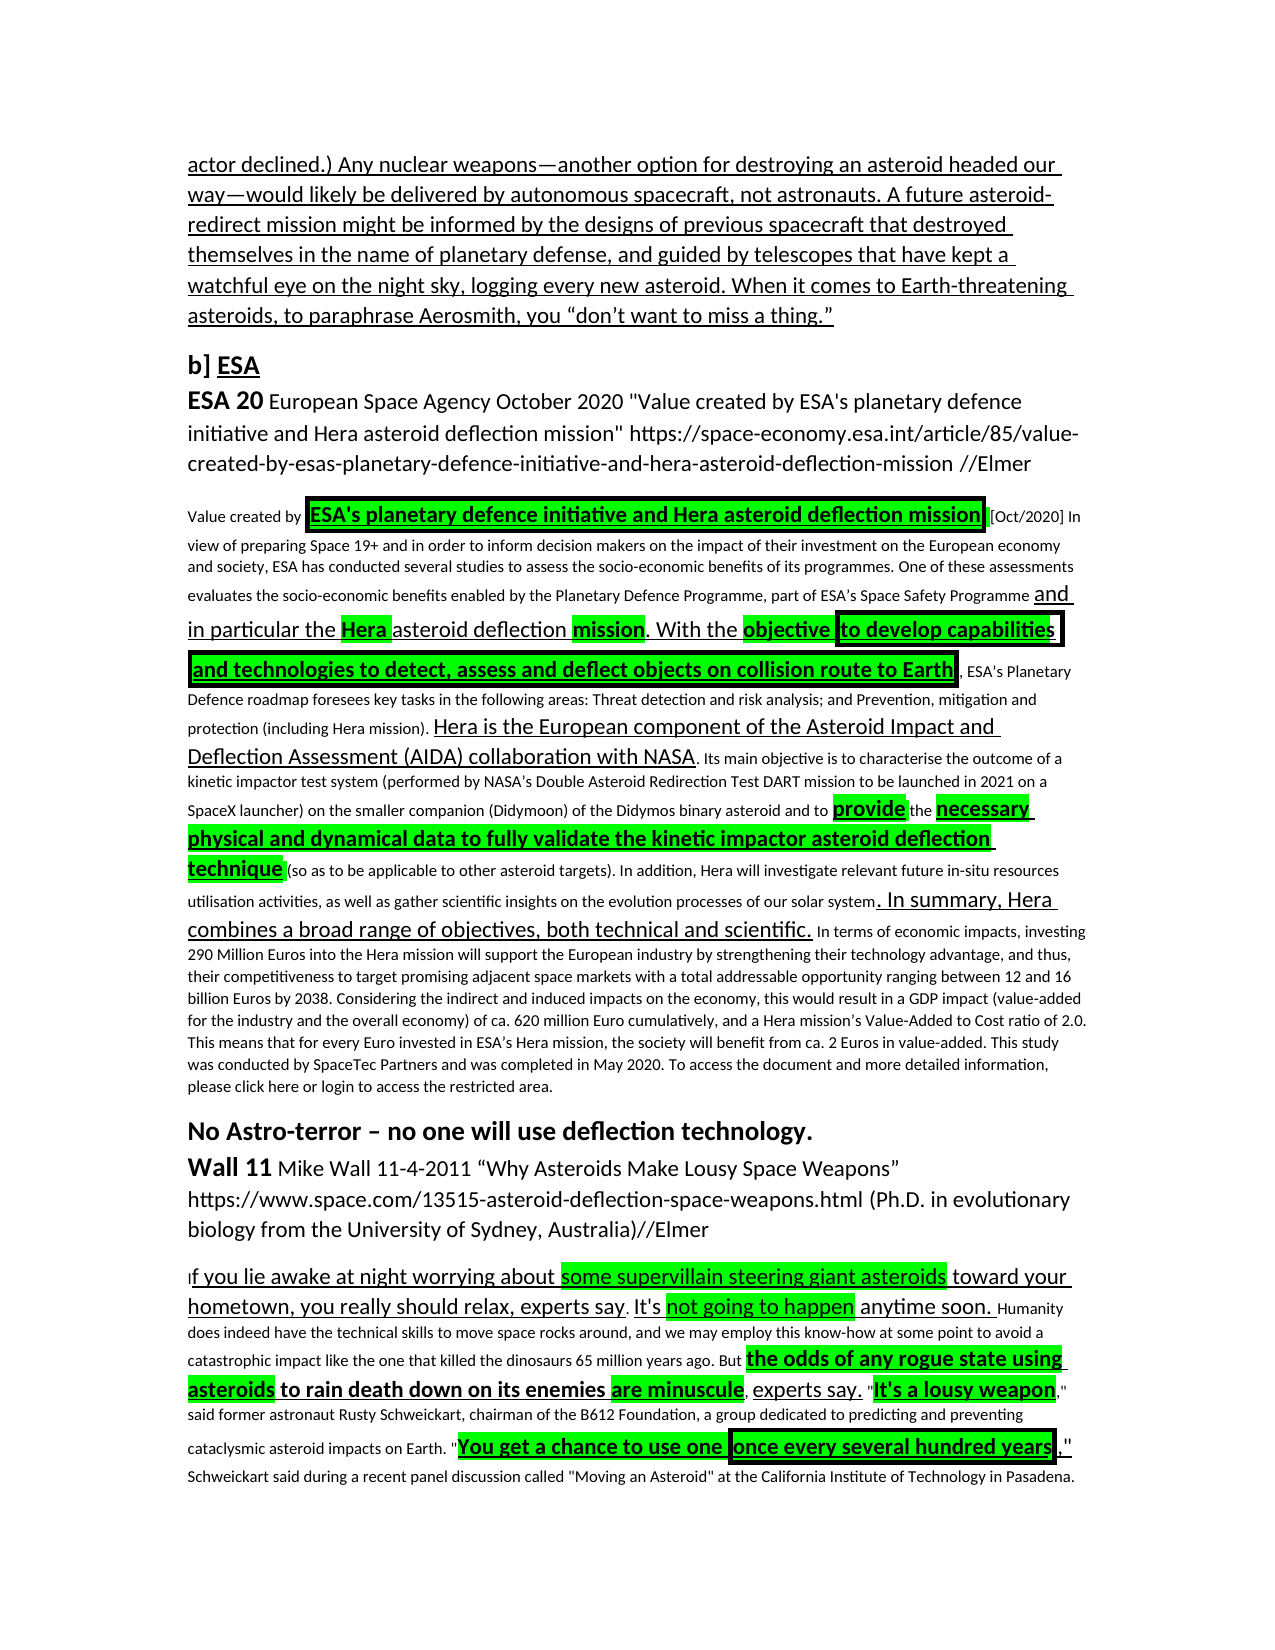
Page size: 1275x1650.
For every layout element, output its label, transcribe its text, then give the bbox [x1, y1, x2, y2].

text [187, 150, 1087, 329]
text Value created by ESA's planetary defence initiative and Hera asteroid deflection mission [Oct/2020] In view of preparing Space 19+ and in order to inform decision makers on the impact of their investment on the European economy and society, ESA has conducted several studies to assess the socio-economic benefits of its programmes. One of these assessments evaluates the socio-economic benefits enabled by the Planetary Defence Programme, part of ESA’s Space Safety Programme and in particular the Hera asteroid deflection mission. With the objective to develop capabilities and technologies to detect, assess and deflect objects on collision route to Earth, ESA’s Planetary Defence roadmap foresees key tasks in the following areas: Threat detection and risk analysis; and Prevention, mitigation and protection (including Hera mission). Hera is the European component of the Asteroid Impact and Deflection Assessment (AIDA) collaboration with NASA. Its main objective is to characterise the outcome of a kinetic impactor test system (performed by NASA’s Double Asteroid Redirection Test DART mission to be launched in 2021 on a SpaceX launcher) on the smaller companion (Didymoon) of the Didymos binary asteroid and to provide the necessary physical and dynamical data to fully validate the kinetic impactor asteroid deflection technique (so as to be applicable to other asteroid targets). In addition, Hera will investigate relevant future in-situ resources utilisation activities, as well as gather scientific insights on the evolution processes of our solar system. In summary, Hera combines a broad range of objectives, both technical and scientific. In terms of economic impacts, investing 290 Million Euros into the Hera mission will support the European industry by strengthening their technology advantage, and thus, their competitiveness to target promising adjacent space markets with a total addressable opportunity ranging between 12 and 16 billion Euros by 2038. Considering the indirect and induced impacts on the economy, this would result in a GDP impact (value-added for the industry and the overall economy) of ca. 620 million Euro cumulatively, and a Hera mission’s Value-Added to Cost ratio of 2.0. This means that for every Euro invested in ESA’s Hera mission, the society will benefit from ca. 2 Euros in value-added. This study was conducted by SpaceTec Partners and was completed in May 2020. To access the document and more detailed information, please click here or login to access the restricted area. [187, 496, 1087, 1096]
text ESA 20 European Space Agency October 2020 "Value created by ESA's planetary defence initiative and Hera asteroid deflection mission" https://space-economy.esa.int/article/85/value-created-by-esas-planetary-defence-initiative-and-hera-asteroid-deflection-mission //Elmer [187, 383, 1087, 477]
subtitle No Astro-terror – no one will use deflection technology. [187, 1114, 1087, 1147]
text Wall 11 Mike Wall 11-4-2011 “Why Asteroids Make Lousy Space Weapons” https://www.space.com/13515-asteroid-deflection-space-weapons.html (Ph.D. in evolutionary biology from the University of Sydney, Australia)//Elmer [187, 1150, 1087, 1243]
subtitle b] ESA [187, 348, 1087, 381]
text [187, 1262, 1087, 1487]
